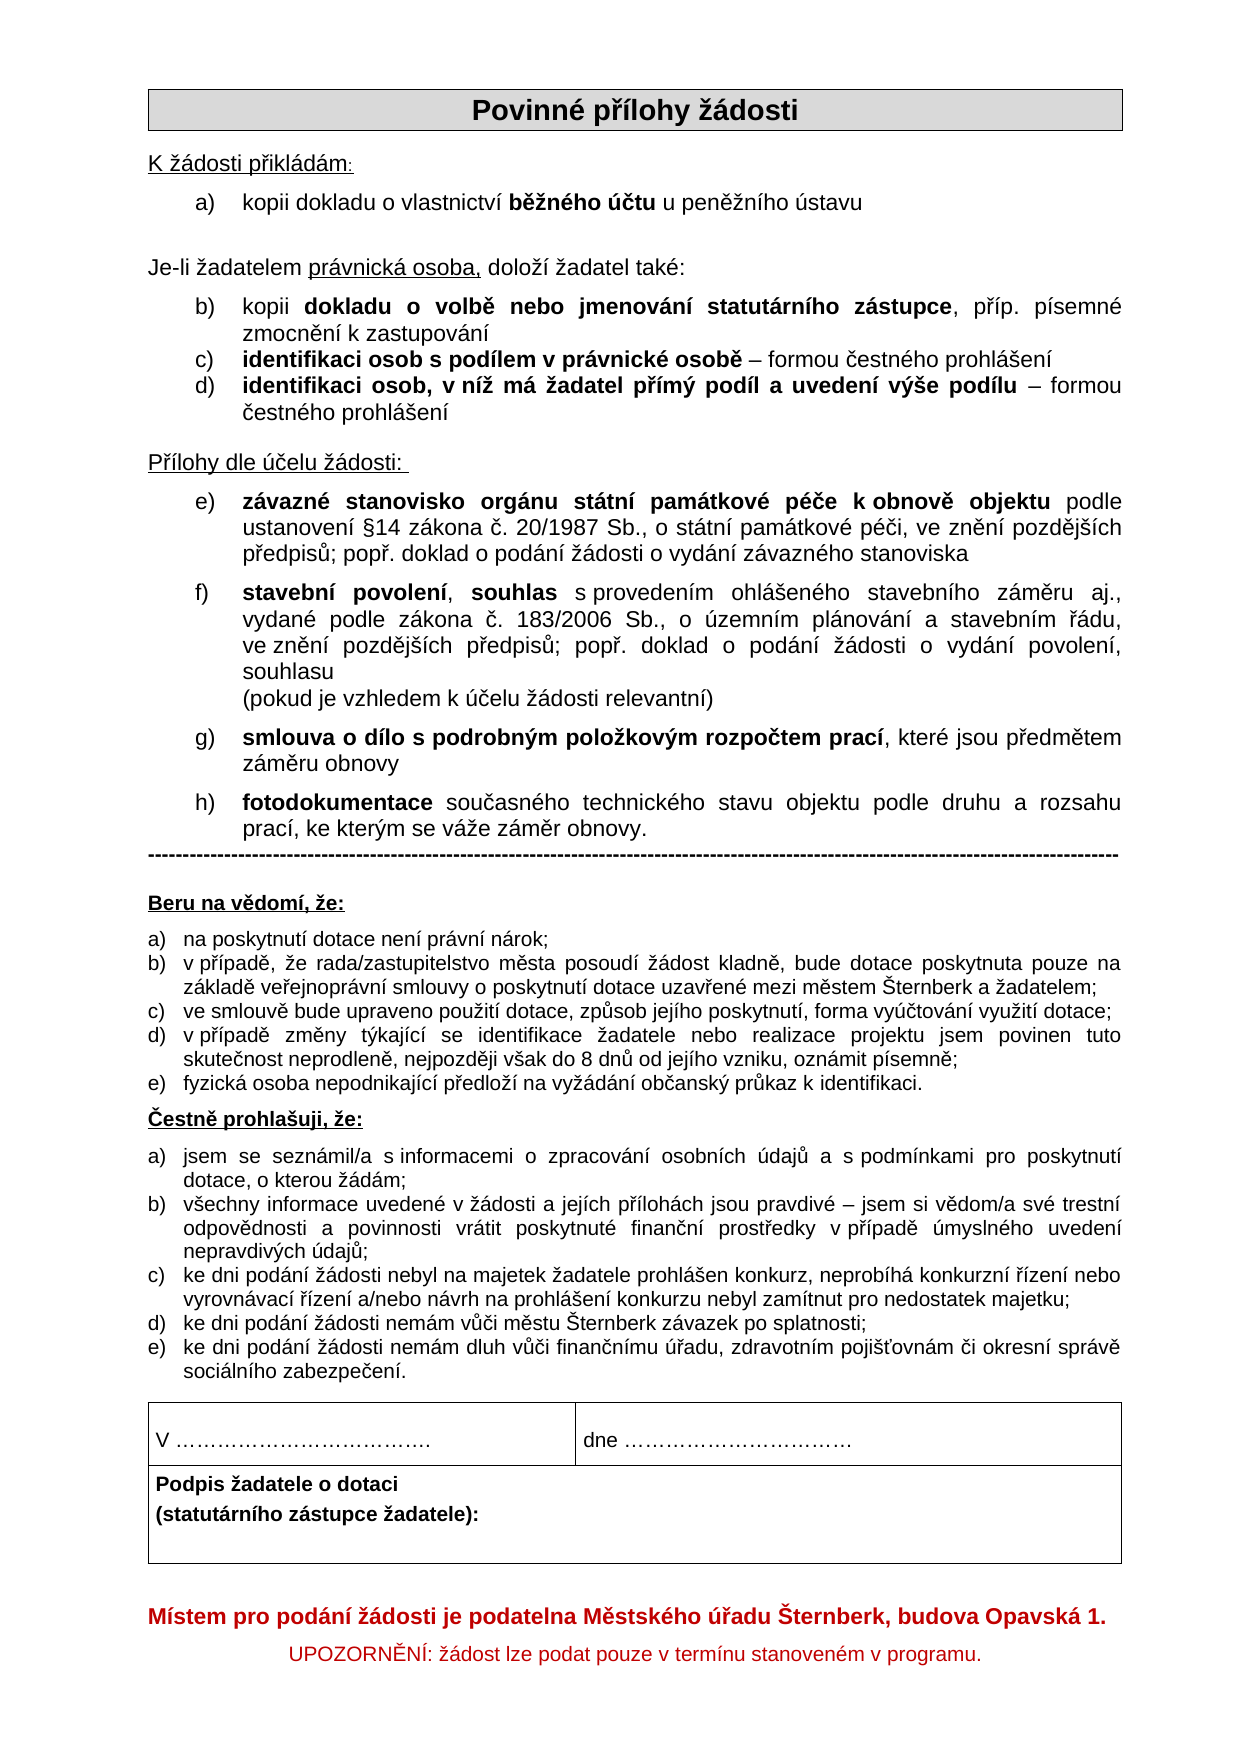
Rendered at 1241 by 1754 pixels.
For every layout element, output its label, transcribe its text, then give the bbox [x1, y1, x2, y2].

list stavební povolení, souhlas s provedením ohlášeného stavebního záměru aj., vydané podle zákona č. 183/2006 Sb., o územním plánování a stavebním řádu, ve znění pozdějších předpisů; popř. doklad o podání žádosti o vydání povolení, souhlasu [195, 579, 1122, 685]
text Je-li žadatelem právnická osoba, doloží žadatel také: [148, 254, 1122, 281]
list kopii dokladu o vlastnictví běžného účtu u peněžního ústavu [195, 189, 1122, 215]
list na poskytnutí dotace není právní nárok; [148, 927, 1122, 951]
text Místem pro podání žádosti je podatelna Městského úřadu Šternberk, budova Opavská 1. [148, 1603, 1122, 1629]
list ke dni podání žádosti nemám dluh vůči finančnímu úřadu, zdravotním pojišťovnám či okresní správě sociálního zabezpečení. [148, 1335, 1122, 1383]
table_header dne …………………………… [576, 1403, 1121, 1465]
list v případě změny týkající se identifikace žadatele nebo realizace projektu jsem povinen tuto skutečnost neprodleně, nejpozději však do 8 dnů od jejího vzniku, oznámit písemně; [148, 1023, 1122, 1071]
list fotodokumentace současného technického stavu objektu podle druhu a rozsahu prací, ke kterým se váže záměr obnovy. [195, 789, 1122, 841]
text Beru na vědomí, že: [148, 890, 1122, 914]
text UPOZORNĚNÍ: žádost lze podat pouze v termínu stanoveném v programu. [148, 1642, 1122, 1666]
table_header Povinné přílohy žádosti [149, 90, 1122, 130]
list ke dni podání žádosti nebyl na majetek žadatele prohlášen konkurz, neprobíhá konkurzní řízení nebo vyrovnávací řízení a/nebo návrh na prohlášení konkurzu nebyl zamítnut pro nedostatek majetku; [148, 1263, 1122, 1311]
list smlouva o dílo s podrobným položkovým rozpočtem prací, které jsou předmětem záměru obnovy [195, 723, 1122, 776]
list jsem se seznámil/a s informacemi o zpracování osobních údajů a s podmínkami pro poskytnutí dotace, o kterou žádám; [148, 1143, 1122, 1191]
list fyzická osoba nepodnikající předloží na vyžádání občanský průkaz k identifikaci. [148, 1071, 1122, 1094]
list závazné stanovisko orgánu státní památkové péče k obnově objektu podle ustanovení §14 zákona č. 20/1987 Sb., o státní památkové péči, ve znění pozdějších předpisů; popř. doklad o podání žádosti o vydání závazného stanoviska [195, 488, 1122, 567]
text -------------------------------------------------------------------------------------------------------------------------------------------- [148, 841, 1122, 865]
text Přílohy dle účelu žádosti: [148, 449, 1122, 475]
table_cell Podpis žadatele o dotaci (statutárního zástupce žadatele): [149, 1466, 1121, 1563]
list identifikaci osob, v níž má žadatel přímý podíl a uvedení výše podílu – formou čestného prohlášení [195, 372, 1122, 425]
list ke dni podání žádosti nemám vůči městu Šternberk závazek po splatnosti; [148, 1311, 1122, 1335]
text (pokud je vzhledem k účelu žádosti relevantní) [242, 685, 1122, 711]
list ve smlouvě bude upraveno použití dotace, způsob jejího poskytnutí, forma vyúčtování využití dotace; [148, 999, 1122, 1023]
text K žádosti přikládám: [148, 150, 1122, 177]
list všechny informace uvedené v žádosti a jejích přílohách jsou pravdivé – jsem si vědom/a své trestní odpovědnosti a povinnosti vrátit poskytnuté finanční prostředky v případě úmyslného uvedení nepravdivých údajů; [148, 1191, 1122, 1263]
list v případě, že rada/zastupitelstvo města posoudí žádost kladně, bude dotace poskytnuta pouze na základě veřejnoprávní smlouvy o poskytnutí dotace uzavřené mezi městem Šternberk a žadatelem; [148, 951, 1122, 999]
list identifikaci osob s podílem v právnické osobě – formou čestného prohlášení [195, 346, 1122, 372]
text Čestně prohlašuji, že: [148, 1107, 1122, 1131]
list kopii dokladu o volbě nebo jmenování statutárního zástupce, příp. písemné zmocnění k zastupování [195, 293, 1122, 346]
table_header V ………………………………. [149, 1403, 575, 1465]
